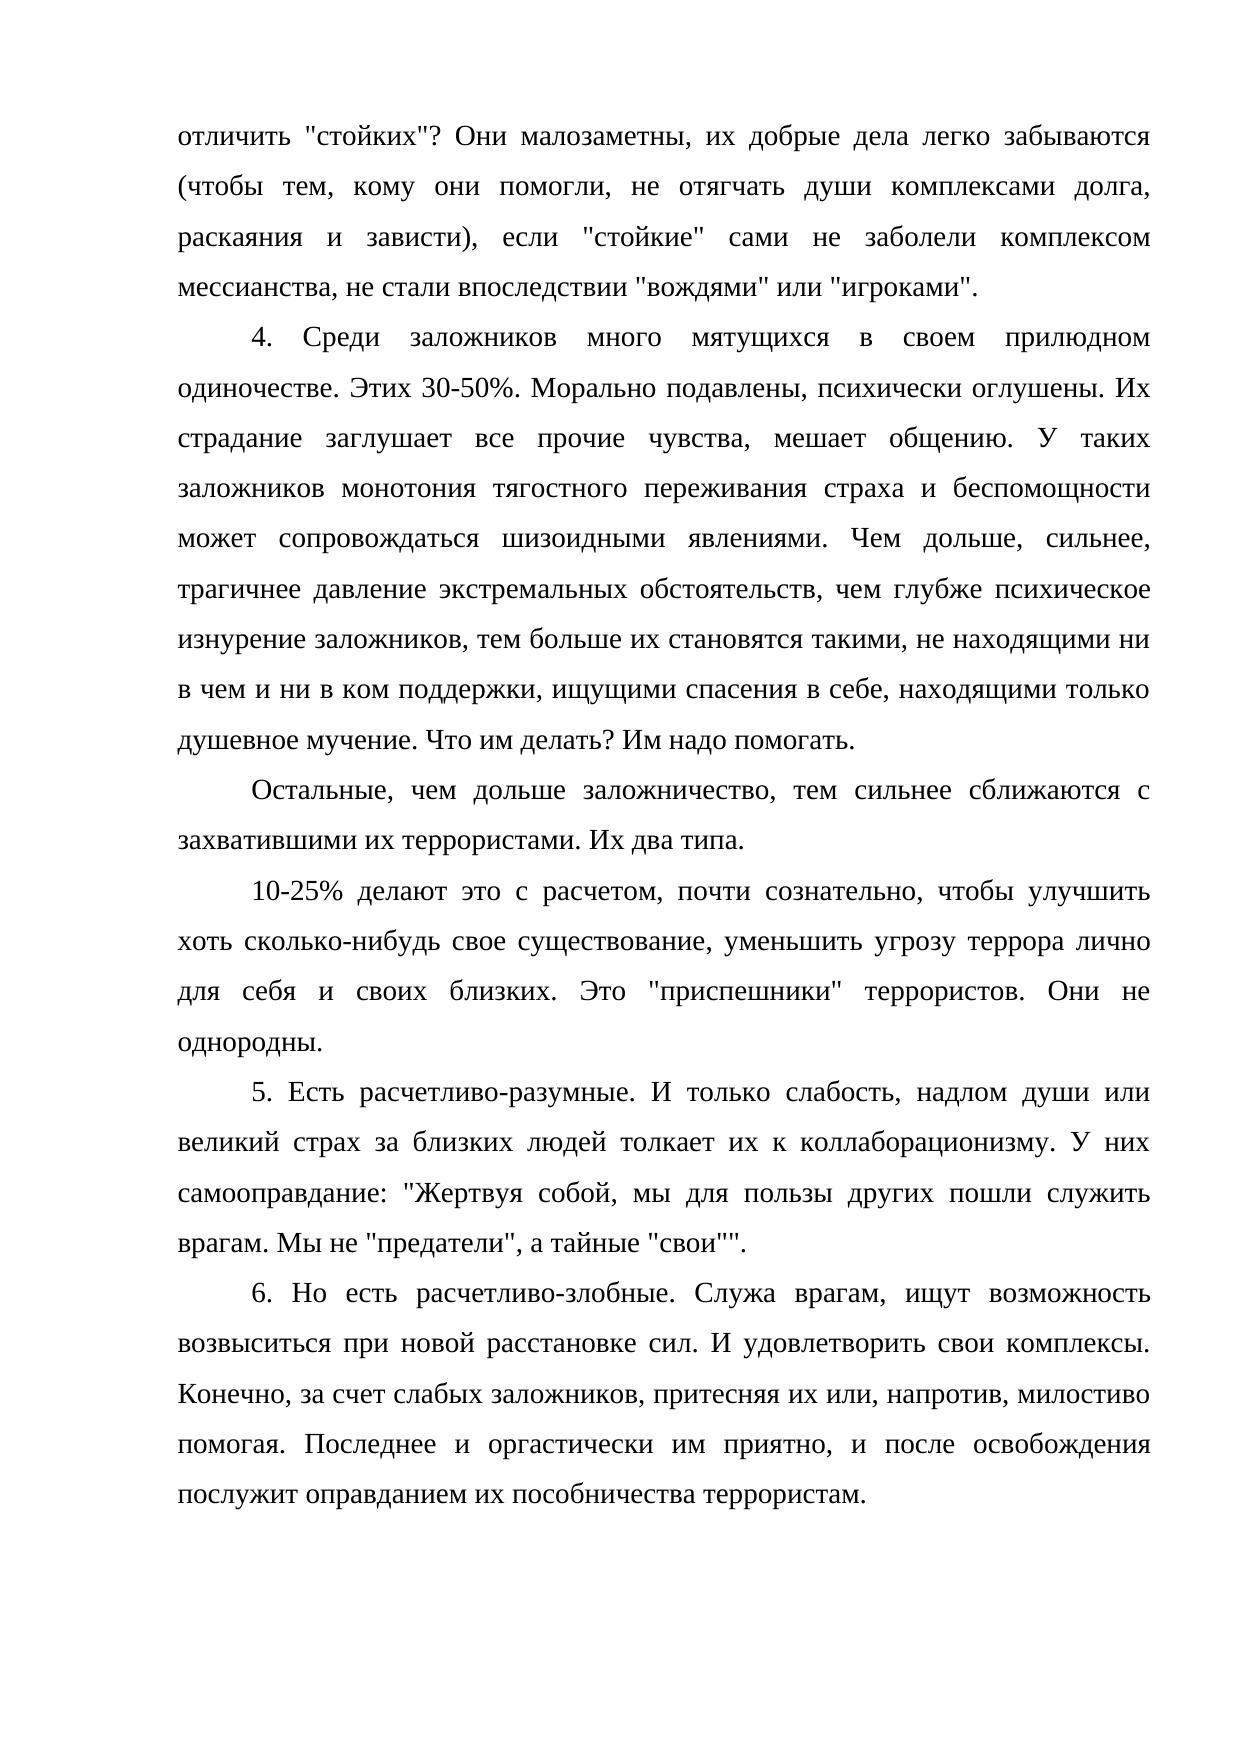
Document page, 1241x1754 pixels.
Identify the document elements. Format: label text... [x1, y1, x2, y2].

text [177, 118, 1152, 303]
text 5. Есть расчетливо-разумные. И только слабость, надлом души или великий страх за близких людей толкает их к коллаборационизму. У них самооправдание: "Жертвуя собой, мы для пользы других пошли служить врагам. Мы не "предатели", а тайные "свои"". [177, 1074, 1152, 1258]
text 4. Среди заложников много мятущихся в своем прилюдном одиночестве. Этих 30-50%. Морально подавлены, психически оглушены. Их страдание заглушает все прочие чувства, мешает общению. У таких заложников монотония тягостного переживания страха и беспомощности может сопровождаться шизоидными явлениями. Чем дольше, сильнее, трагичнее давление экстремальных обстоятельств, чем глубже психическое изнурение заложников, тем больше их становятся такими, не находящими ни в чем и ни в ком поддержки, ищущими спасения в себе, находящими только душевное мучение. Что им делать? Им надо помогать. [177, 319, 1152, 755]
text 10-25% делают это с расчетом, почти сознательно, чтобы улучшить хоть сколько-нибудь свое существование, уменьшить угрозу террора лично для себя и своих близких. Это "приспешники" террористов. Они не однородны. [177, 873, 1152, 1057]
text 6. Но есть расчетливо-злобные. Служа врагам, ищут возможность возвыситься при новой расстановке сил. И удовлетворить свои комплексы. Конечно, за счет слабых заложников, притесняя их или, напротив, милостиво помогая. Последнее и оргастически им приятно, и после освобождения послужит оправданием их пособничества террористам. [177, 1275, 1152, 1510]
text Остальные, чем дольше заложничество, тем сильнее сближаются с захватившими их террористами. Их два типа. [177, 772, 1152, 856]
